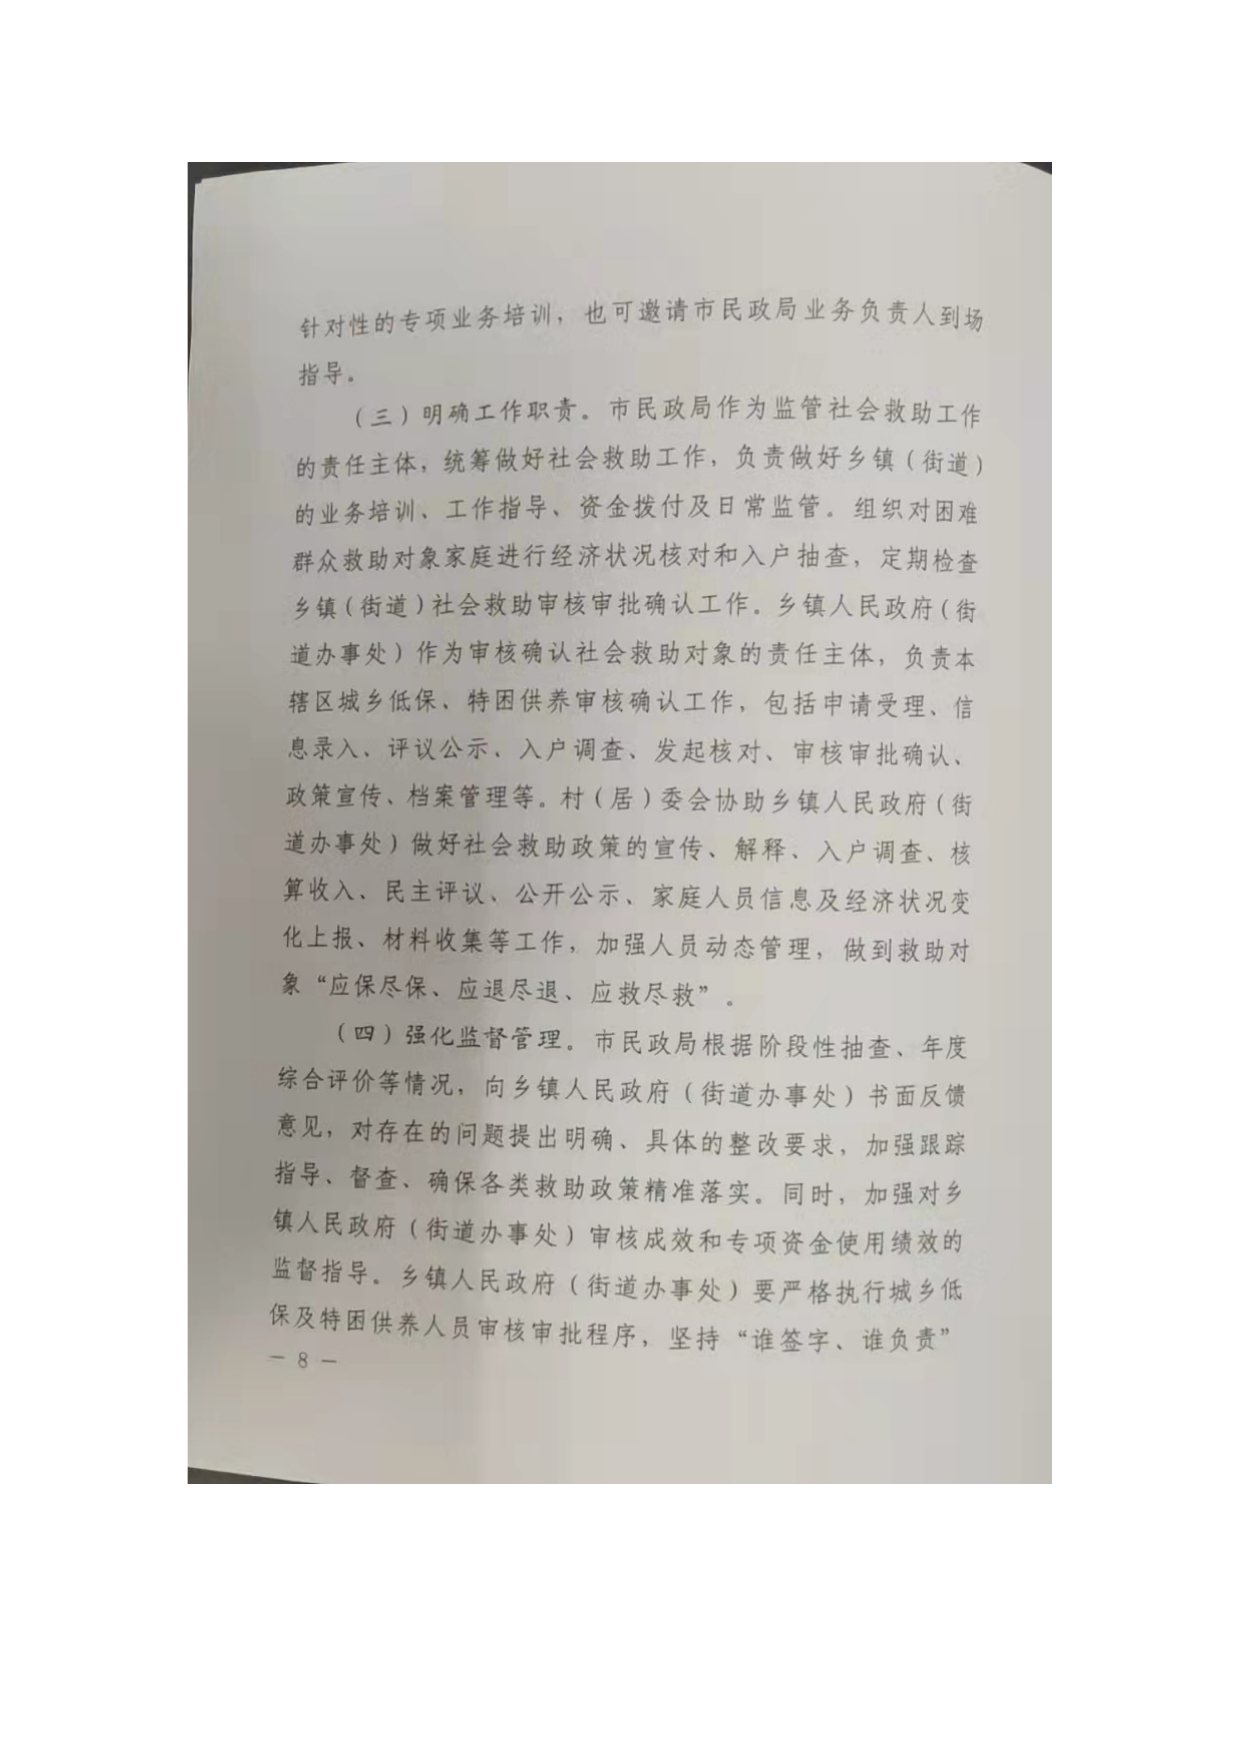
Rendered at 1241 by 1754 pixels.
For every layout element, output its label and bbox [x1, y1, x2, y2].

picture [187, 162, 1052, 1484]
